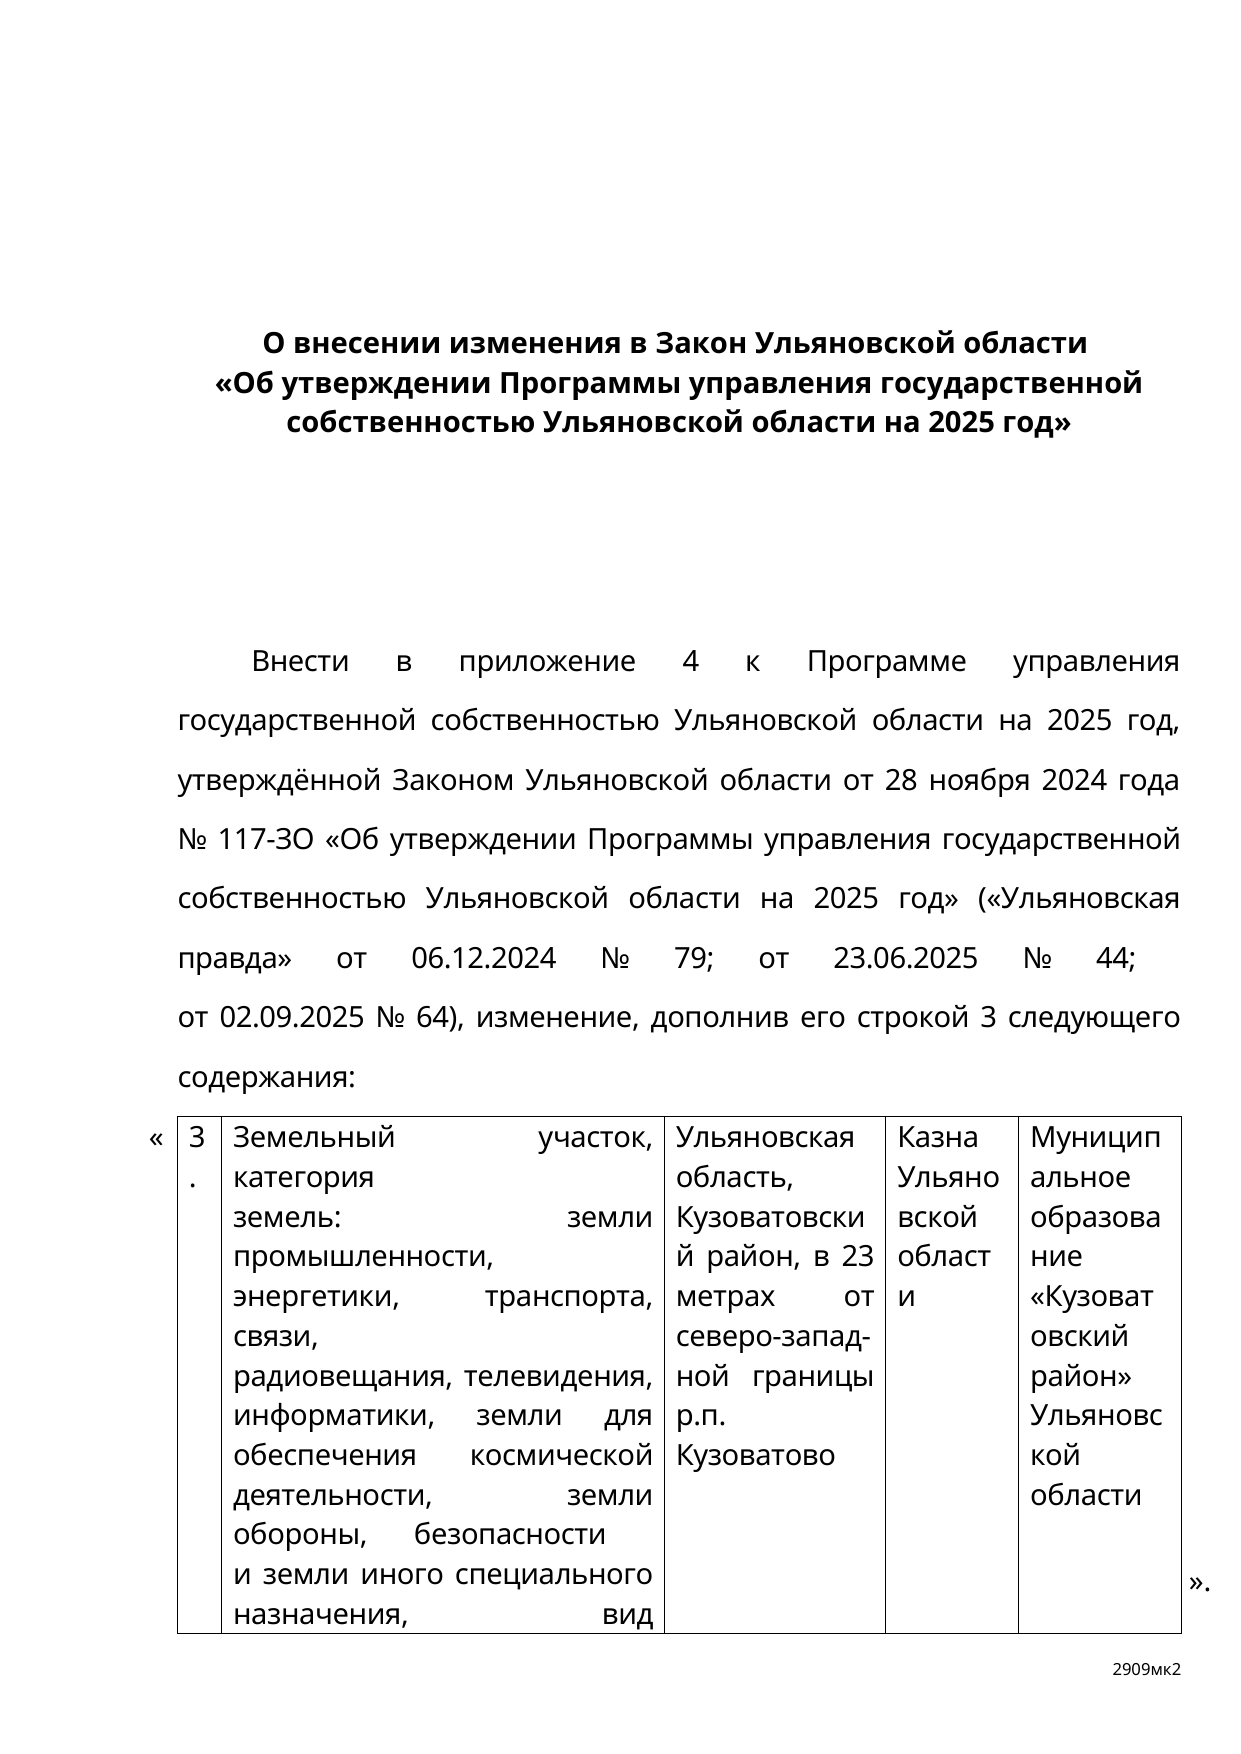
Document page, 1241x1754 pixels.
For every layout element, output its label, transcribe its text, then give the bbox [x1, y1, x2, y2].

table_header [886, 1117, 1018, 1633]
table_header « [130, 1116, 177, 1633]
text О внесении изменения в Закон Ульяновской области «Об утверждении Программы управления государственной [177, 322, 1181, 402]
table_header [665, 1117, 885, 1633]
table_header 3. [178, 1117, 221, 1633]
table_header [1019, 1117, 1181, 1633]
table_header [222, 1117, 664, 1633]
text собственностью Ульяновской области на 2025 год» [177, 402, 1181, 441]
text Внести в приложение 4 к Программе управления государственной собственностью Ульяновской области на 2025 год, утверждённой Законом Ульяновской области от 28 ноября 2024 года № 117-ЗО «Об утверждении Программы управления государственной собственностью Ульяновской области на 2025 год» («Ульяновская правда» от 06.12.2024 № 79; от 23.06.2025 № 44; от 02.09.2025 № 64), изменение, дополнив его строкой 3 следующего содержания: [177, 640, 1181, 1096]
table_header ». [1182, 1116, 1226, 1633]
